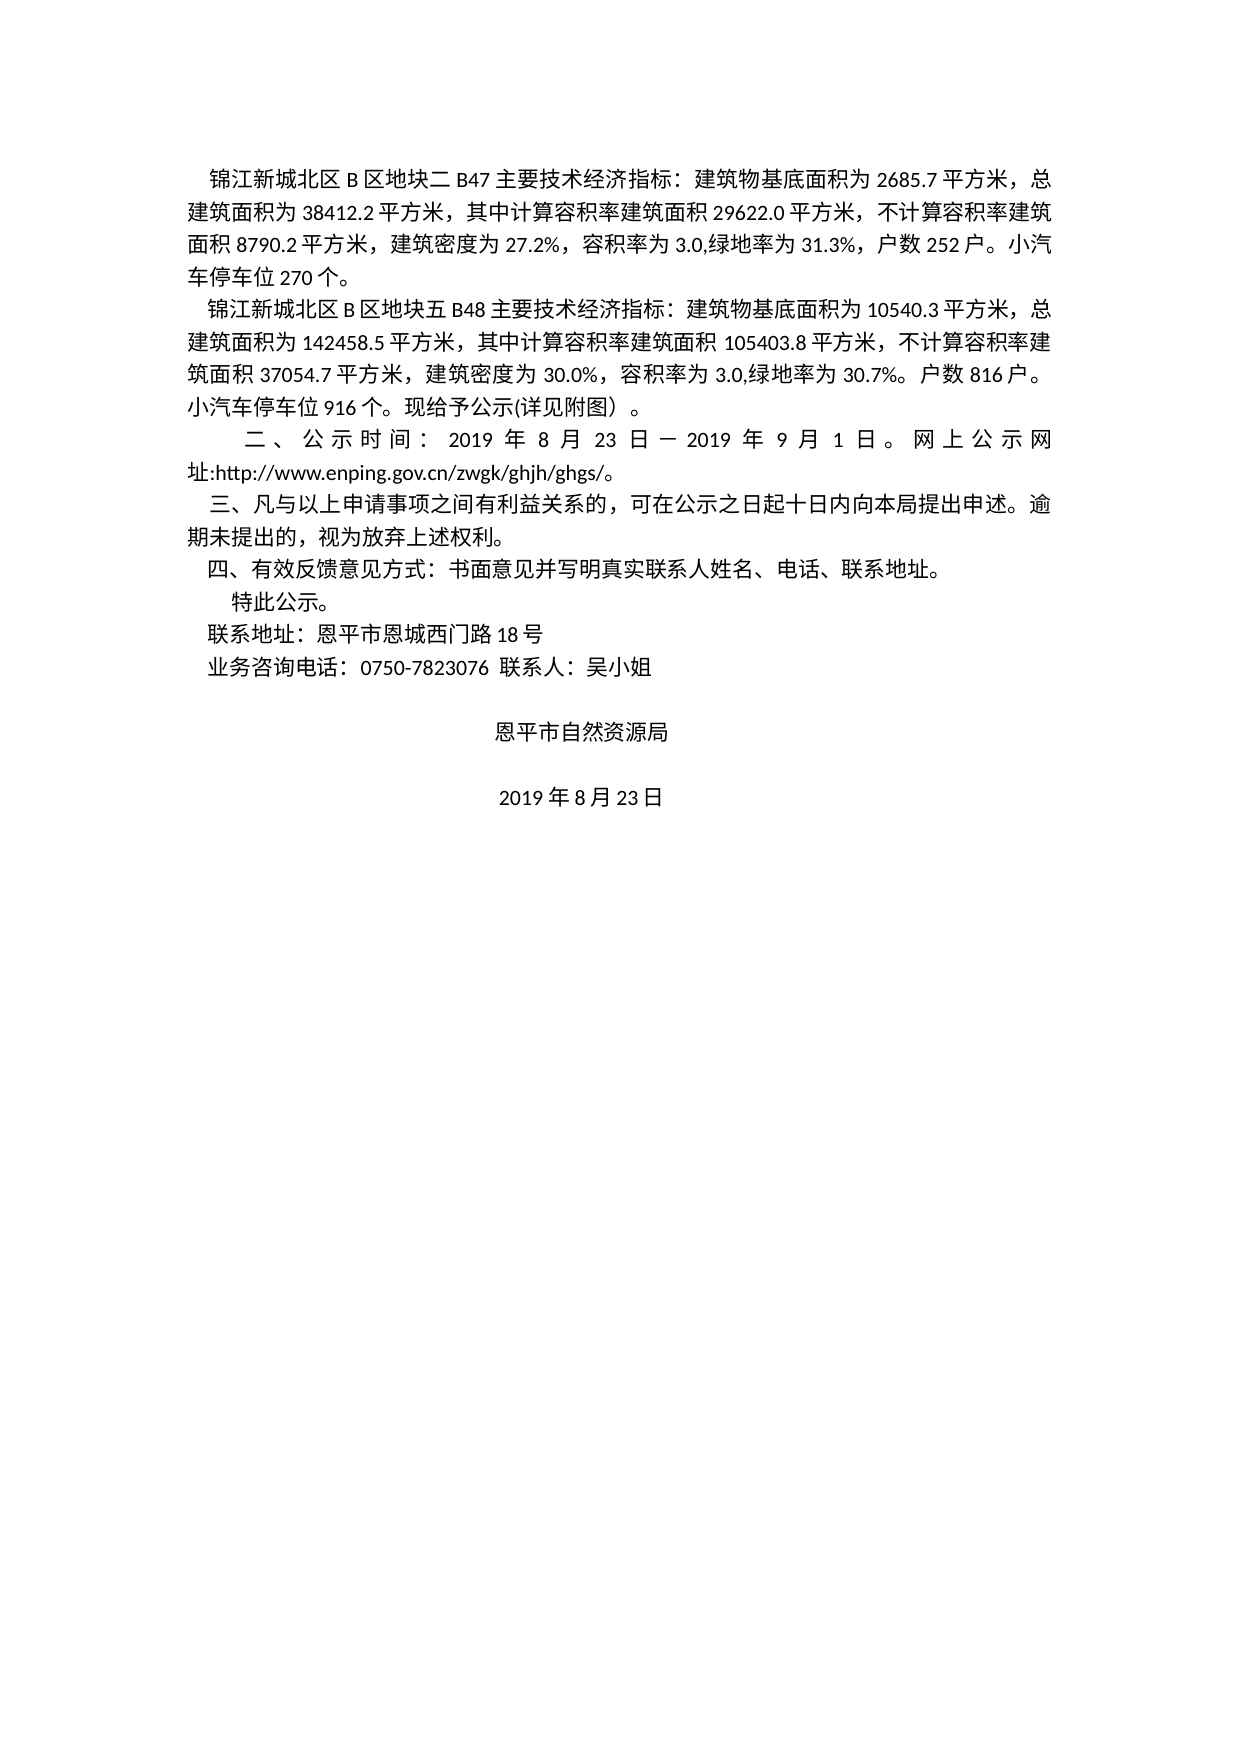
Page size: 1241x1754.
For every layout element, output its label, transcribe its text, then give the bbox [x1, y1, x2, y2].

text 四、有效反馈意见方式：书面意见并写明真实联系人姓名、电话、联系地址。 [187, 552, 1053, 584]
text 恩平市自然资源局 [187, 714, 1053, 747]
text 特此公示。 [187, 584, 1053, 617]
text 锦江新城北区B区地块二B47主要技术经济指标：建筑物基底面积为2685.7平方米，总建筑面积为38412.2平方米，其中计算容积率建筑面积29622.0平方米，不计算容积率建筑面积8790.2平方米，建筑密度为27.2%，容积率为3.0,绿地率为31.3%，户数252户。小汽车停车位270个。 [187, 162, 1053, 292]
text 业务咨询电话：0750-7823076 联系人：吴小姐 [187, 649, 1053, 682]
text 2019年8月23日 [187, 779, 1053, 812]
text 联系地址：恩平市恩城西门路18号 [187, 617, 1053, 649]
text 二、公示时间：2019年8月23日－2019年9月1日。网上公示网址:http://www.enping.gov.cn/zwgk/ghjh/ghgs/。 [187, 422, 1053, 487]
text 锦江新城北区B区地块五B48主要技术经济指标：建筑物基底面积为10540.3平方米，总建筑面积为142458.5平方米，其中计算容积率建筑面积105403.8平方米，不计算容积率建筑面积37054.7平方米，建筑密度为30.0%，容积率为3.0,绿地率为30.7%。户数816户。小汽车停车位916个。现给予公示(详见附图）。 [187, 292, 1053, 422]
text 三、凡与以上申请事项之间有利益关系的，可在公示之日起十日内向本局提出申述。逾期未提出的，视为放弃上述权利。 [187, 487, 1053, 552]
